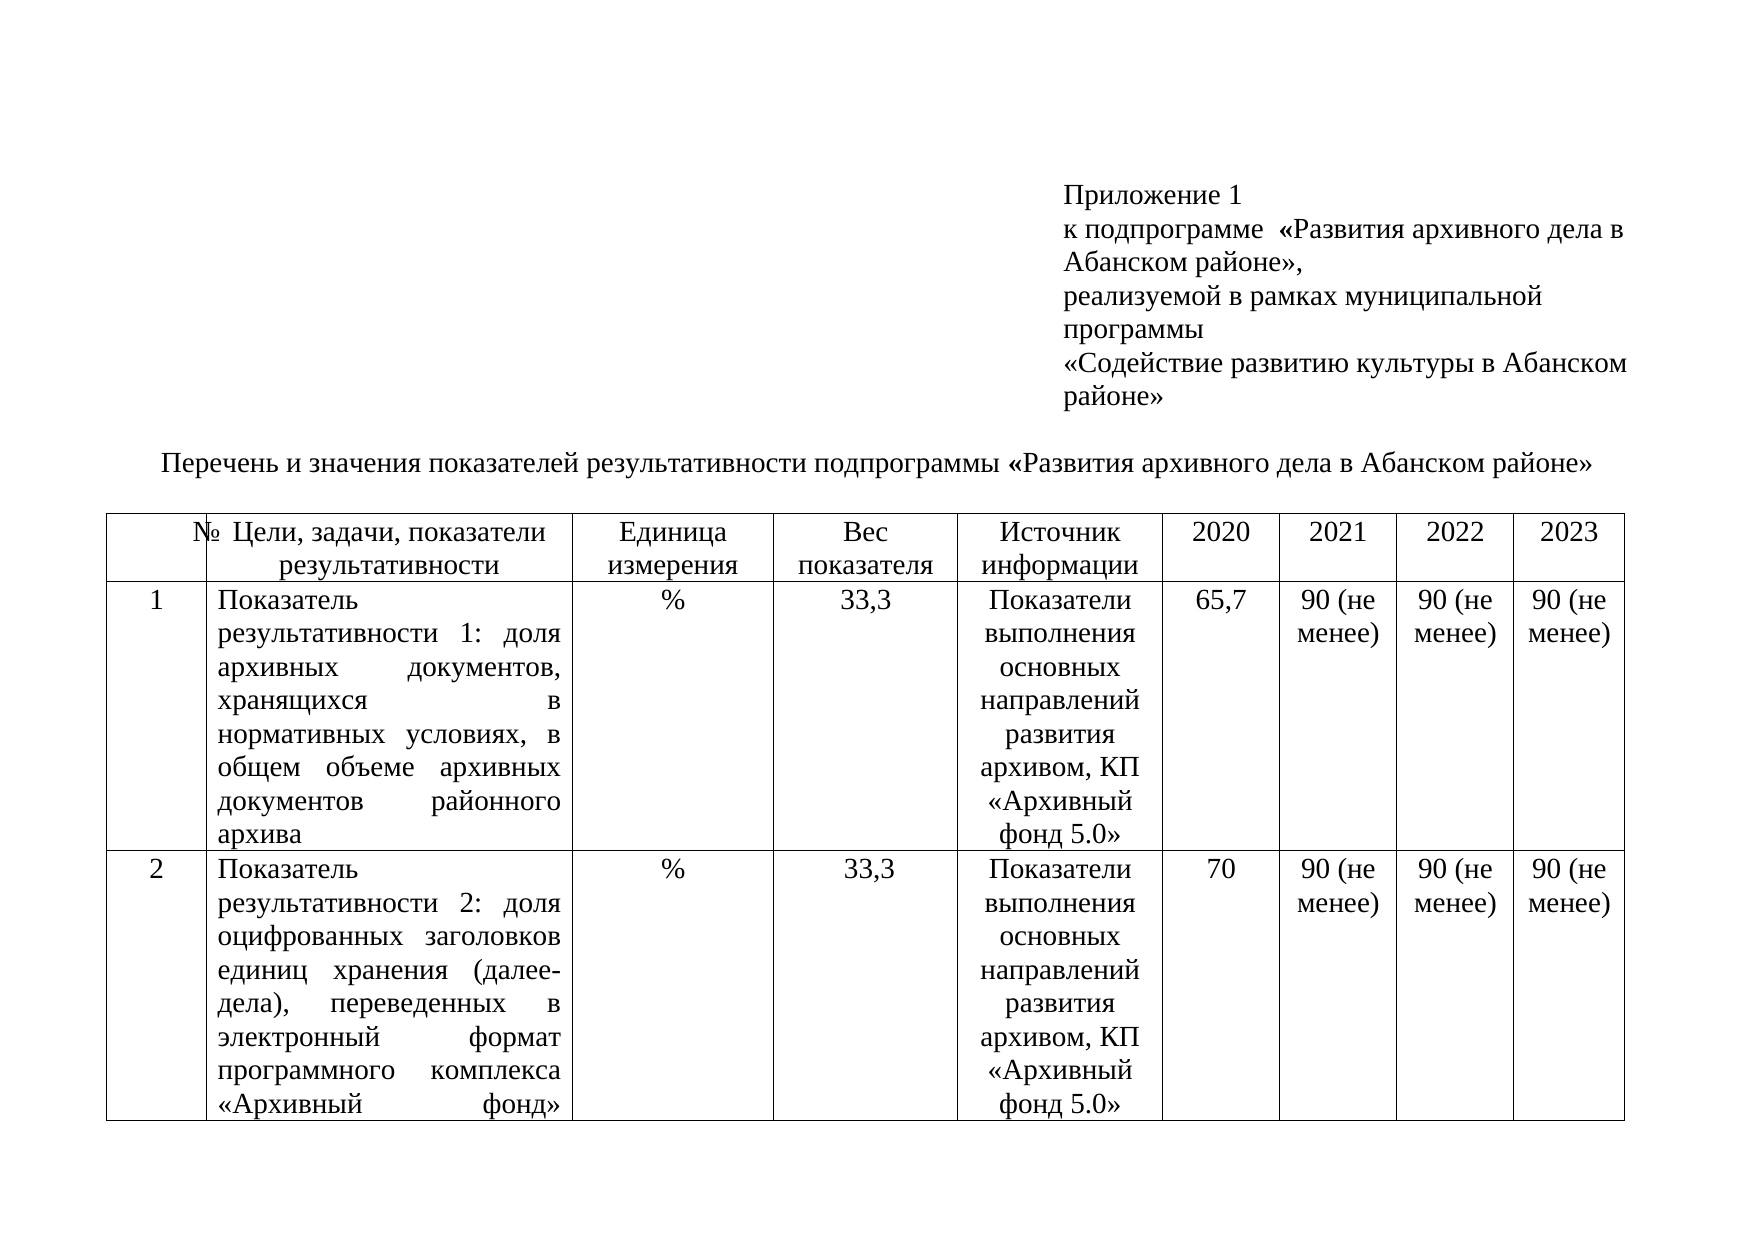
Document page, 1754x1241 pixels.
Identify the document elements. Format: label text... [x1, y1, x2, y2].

text к подпрограмме «Развития архивного дела в Абанском районе», реализуемой в рамках муниципальной программы [1063, 211, 1636, 345]
text Перечень и значения показателей результативности подпрограммы «Развития архивного дела в Абанском районе» [118, 446, 1636, 479]
text «Содействие развитию культуры в Абанском районе» [1063, 345, 1636, 412]
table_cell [958, 851, 1162, 1119]
table_cell 90 (не менее) [1397, 851, 1513, 1119]
table_cell Показатели выполнения основных направлений развития архивом, КП «Архивный фонд 5.0» [958, 582, 1162, 850]
table_cell % [573, 851, 773, 1119]
table_cell 33,3 [774, 582, 957, 850]
table_cell 33,3 [774, 851, 957, 1119]
table_cell 1 [107, 582, 206, 850]
table_cell 90 (не менее) [1280, 851, 1396, 1119]
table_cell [207, 851, 572, 1119]
table_header 2022 [1397, 514, 1513, 581]
table_cell 70 [1163, 851, 1279, 1119]
table_header Цели, задачи, показатели результативности [207, 514, 572, 581]
table_cell Показатель результативности 1: доля архивных документов, хранящихся в нормативных условиях, в общем объеме архивных документов районного архива [207, 582, 572, 850]
table_cell 90 (не менее) [1397, 582, 1513, 850]
table_header 2020 [1163, 514, 1279, 581]
table_header 2023 [1514, 514, 1624, 581]
table_header № [107, 514, 206, 581]
table_cell 65,7 [1163, 582, 1279, 850]
table_header 2021 [1280, 514, 1396, 581]
table_cell 2 [107, 851, 206, 1119]
table_cell % [573, 582, 773, 850]
table_cell 90 (не менее) [1514, 851, 1624, 1119]
table_cell 90 (не менее) [1514, 582, 1624, 850]
table_header Единица измерения [573, 514, 773, 581]
text Приложение 1 [1063, 177, 1636, 211]
table_header Вес показателя [774, 514, 957, 581]
table_header Источник информации [958, 514, 1162, 581]
table_cell 90 (не менее) [1280, 582, 1396, 850]
